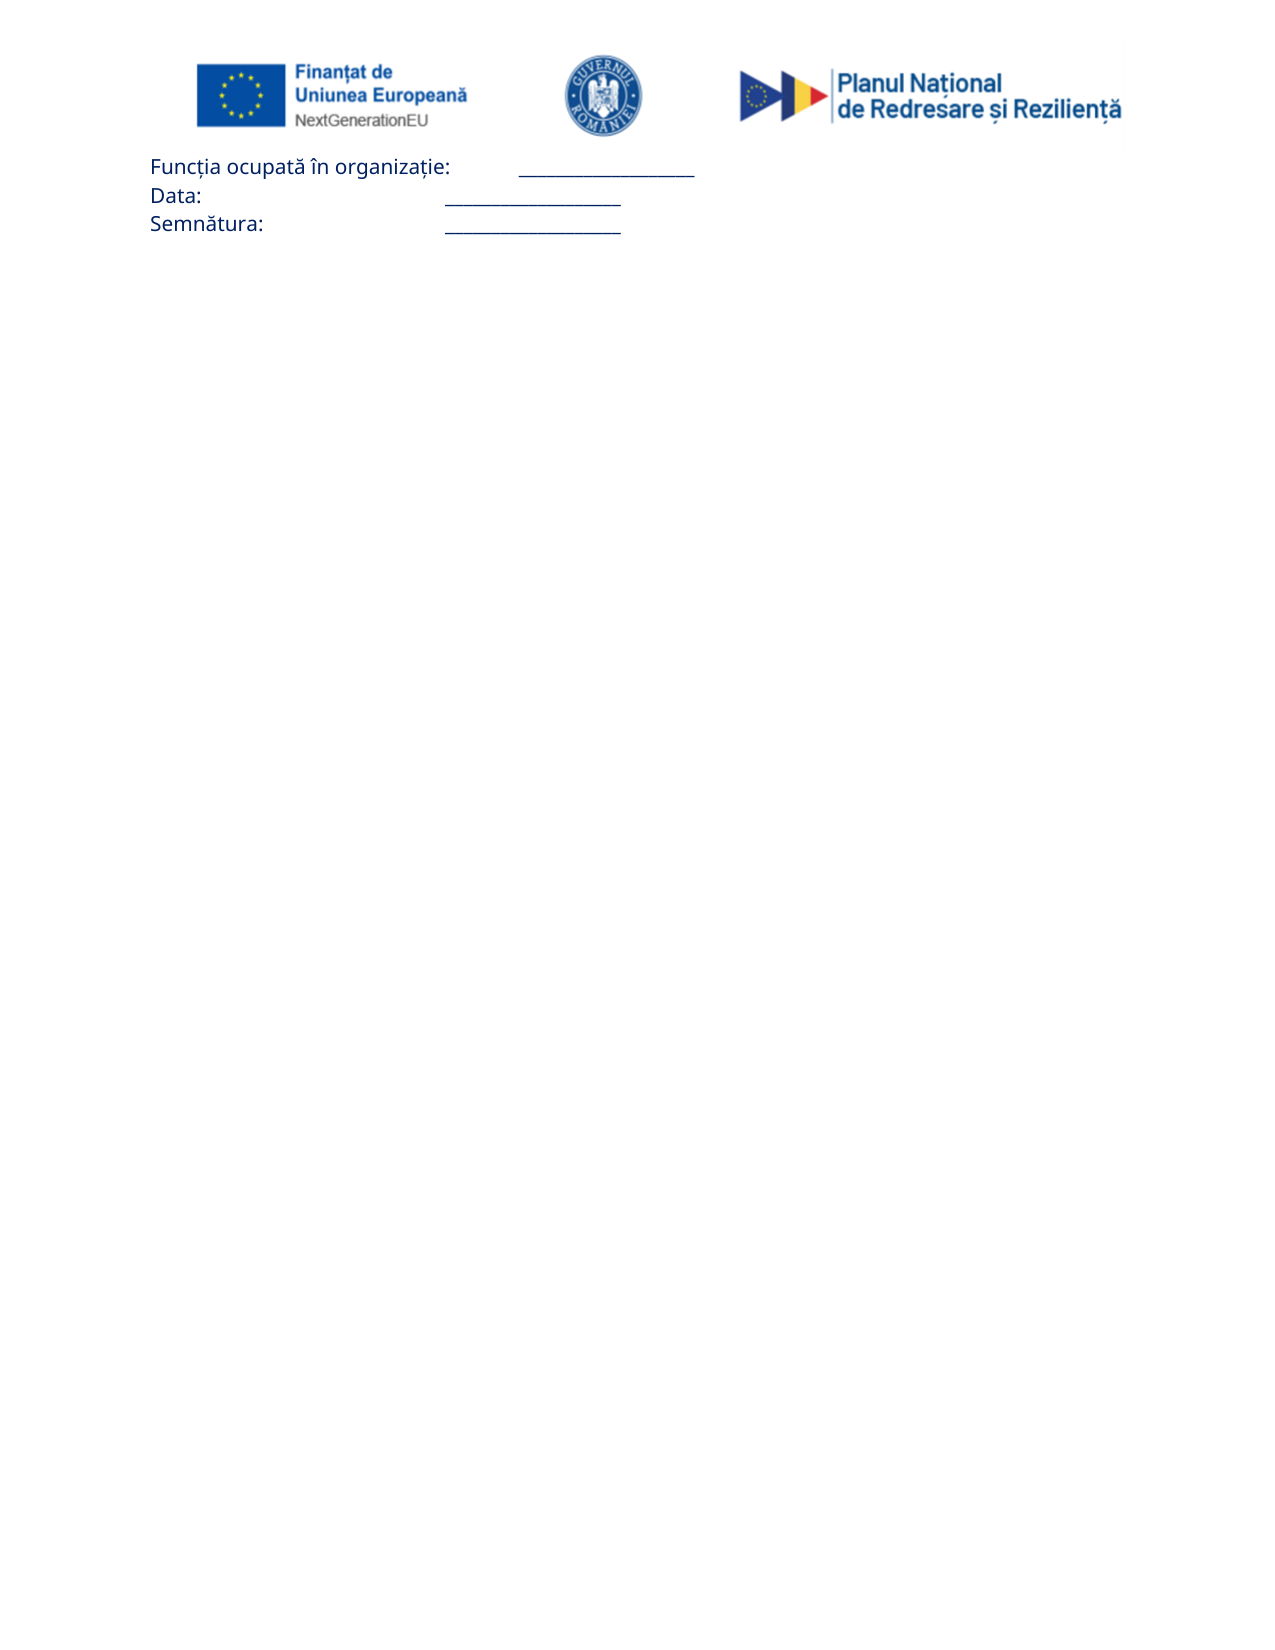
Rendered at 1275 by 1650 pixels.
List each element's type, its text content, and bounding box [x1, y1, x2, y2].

text Semnătura: ___________________ [150, 209, 1152, 238]
text Data: ___________________ [150, 181, 1152, 209]
text Funcția ocupată în organizație: ___________________ [150, 152, 1152, 181]
picture [150, 37, 1125, 153]
